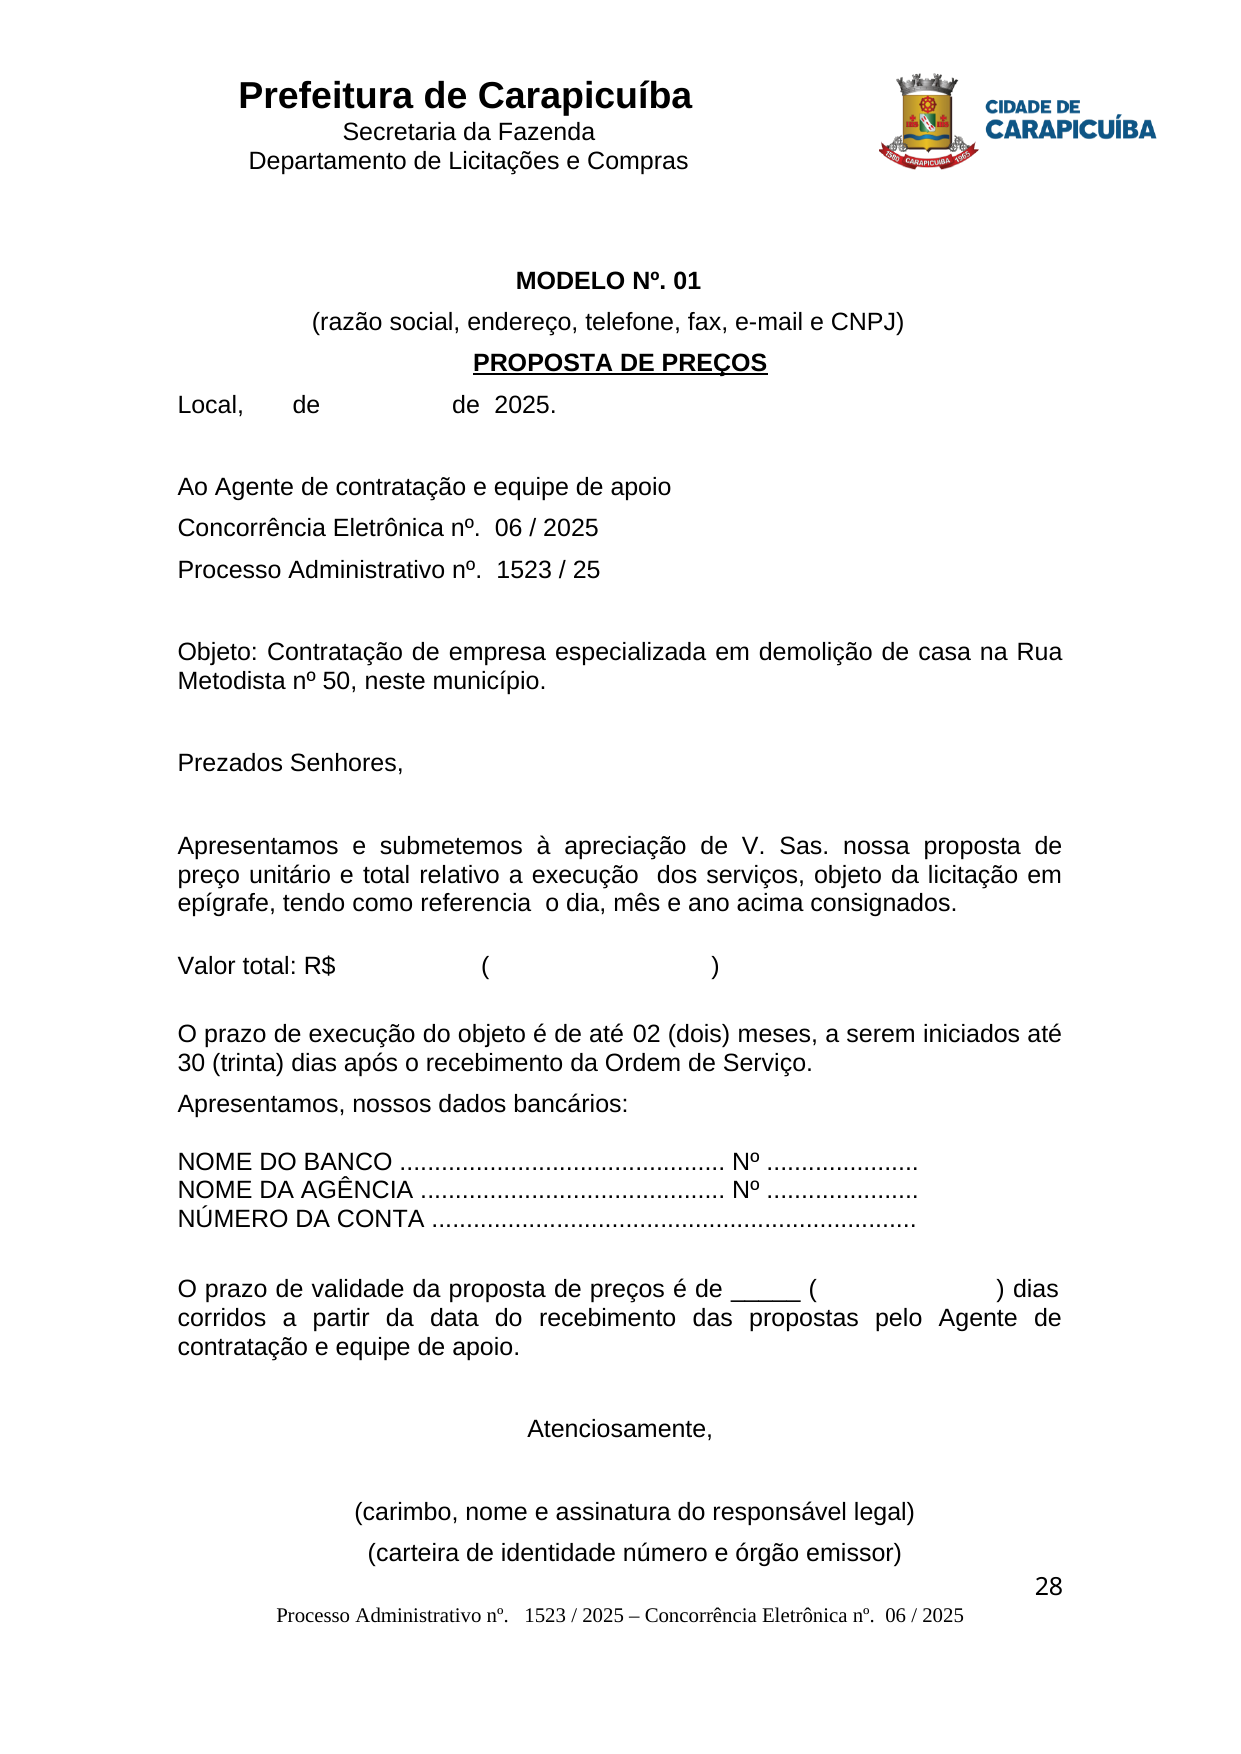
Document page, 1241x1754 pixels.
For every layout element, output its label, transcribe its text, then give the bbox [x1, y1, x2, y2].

text PROPOSTA DE PREÇOS [177, 348, 1063, 377]
text Local, de de 2025. [177, 390, 1063, 418]
text Objeto: Contratação de empresa especializada em demolição de casa na Rua Metodista nº 50, neste município. [177, 637, 1063, 695]
text Apresentamos, nossos dados bancários: [177, 1089, 1063, 1118]
text MODELO Nº. 01 [177, 266, 1039, 295]
text (carimbo, nome e assinatura do responsável legal) [207, 1497, 1063, 1525]
text (carteira de identidade número e órgão emissor) [207, 1538, 1063, 1567]
text Prezados Senhores, [177, 748, 1063, 777]
text Atenciosamente, [177, 1414, 1063, 1443]
text Processo Administrativo nº. 1523 / 25 [177, 555, 1063, 583]
text Valor total: R$ ( ) [177, 951, 1063, 980]
text O prazo de execução do objeto é de até 02 (dois) meses, a serem iniciados até 30 (trinta) dias após o recebimento da Ordem de Serviço. [177, 1019, 1063, 1077]
text Concorrência Eletrônica nº. 06 / 2025 [177, 513, 1063, 542]
text O prazo de validade da proposta de preços é de _____ ( ) dias corridos a partir da data do recebimento das propostas pelo Agente de contratação e equipe de apoio. [177, 1274, 1063, 1360]
text NOME DA AGÊNCIA ............................................ Nº ...................... [177, 1175, 1063, 1204]
picture [877, 65, 1159, 172]
text (razão social, endereço, telefone, fax, e-mail e CNPJ) [177, 307, 1039, 336]
list Apresentamos e submetemos à apreciação de V. Sas. nossa proposta de preço unitário e total relativo a execução dos serviços, objeto da licitação em epígrafe, tendo como referencia o dia, mês e ano acima consignados. [177, 831, 1063, 917]
text Ao Agente de contratação e equipe de apoio [177, 472, 1063, 501]
text NOME DO BANCO ............................................... Nº ...................... [177, 1147, 1063, 1175]
text NÚMERO DA CONTA ...................................................................... [177, 1204, 1063, 1233]
